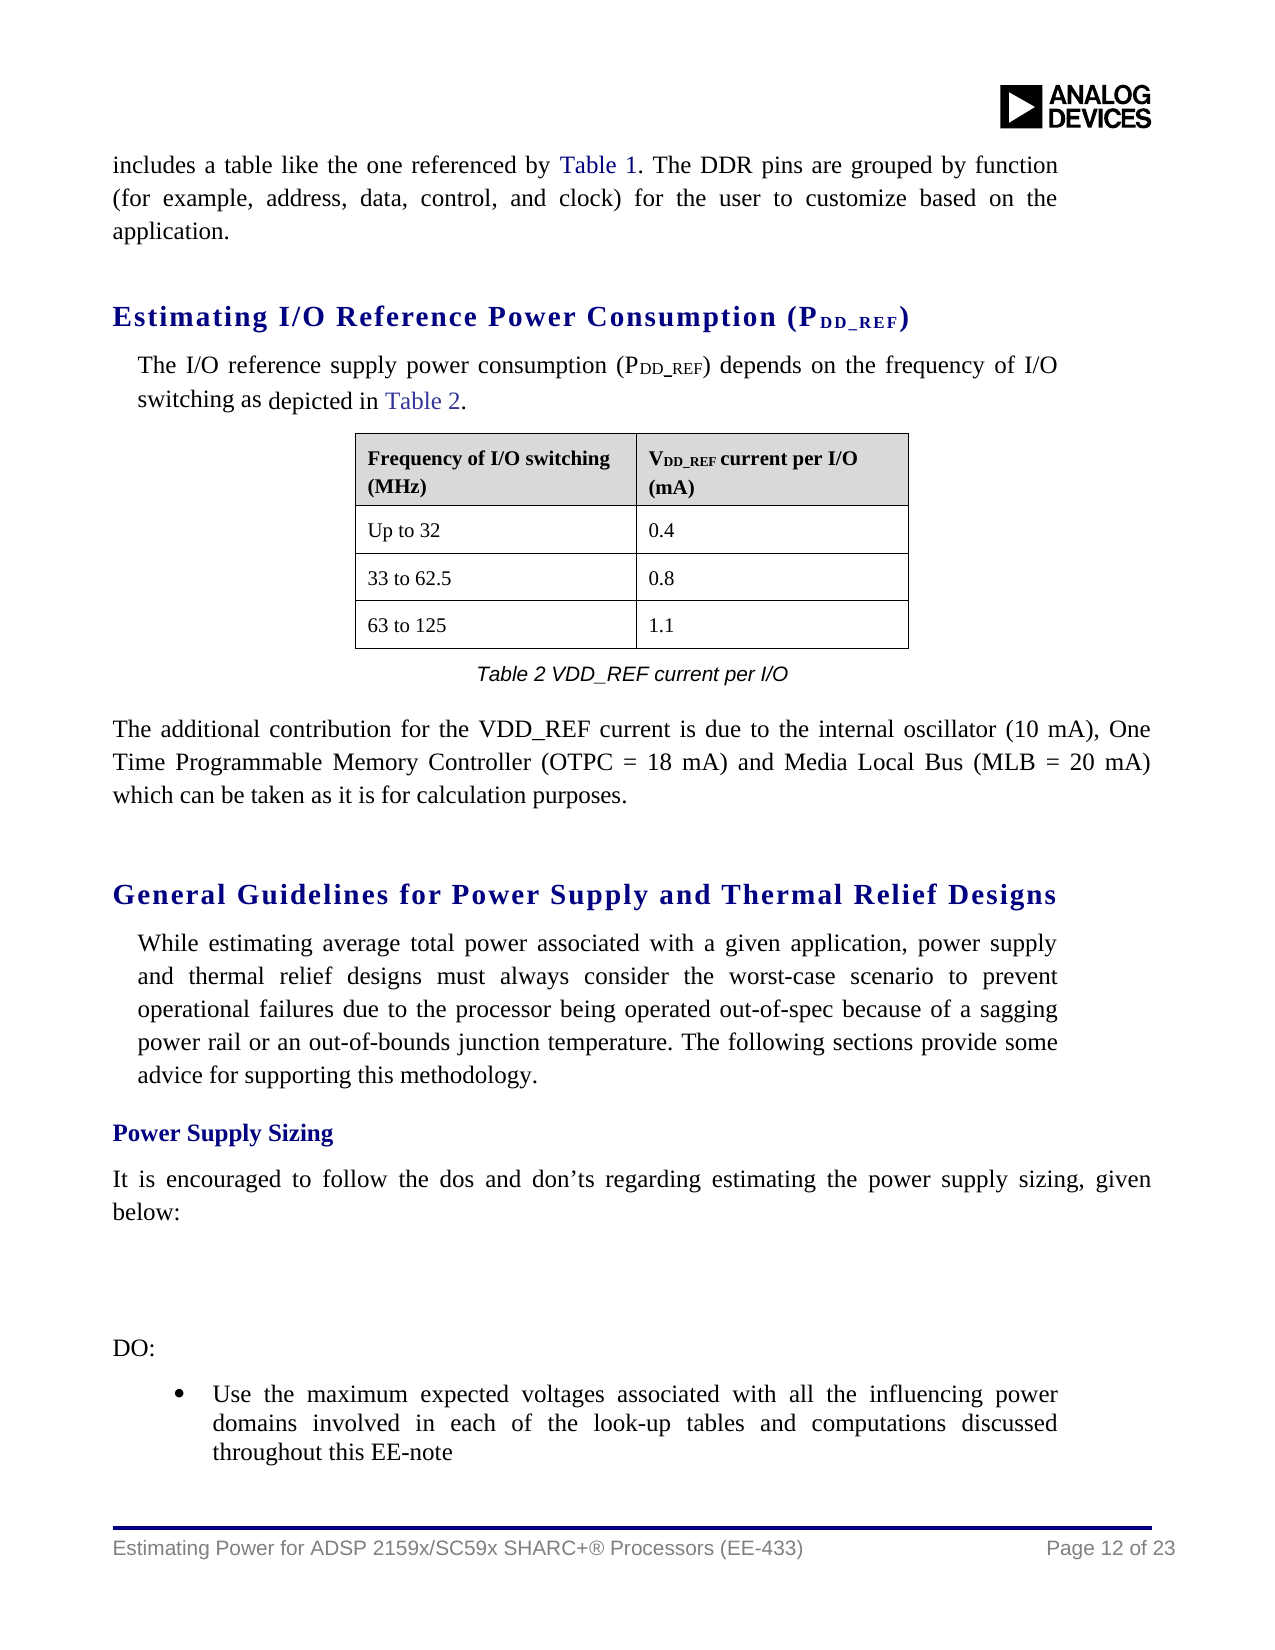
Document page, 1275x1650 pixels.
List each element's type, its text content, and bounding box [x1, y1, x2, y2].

text The additional contribution for the VDD_REF current is due to the internal oscillator (10 mA), One Time Programmable Memory Controller (OTPC = 18 mA) and Media Local Bus (MLB = 20 mA) which can be taken as it is for calculation purposes. [112, 714, 1152, 809]
subtitle General Guidelines for Power Supply and Thermal Relief Designs [112, 877, 1152, 911]
table_cell 63 to 125 [356, 601, 636, 648]
table_header Frequency of I/O switching (MHz) [356, 434, 636, 505]
text Table 2 VDD_REF current per I/O [112, 661, 1152, 685]
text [112, 150, 1058, 245]
text DO: [112, 1333, 1152, 1362]
table_cell 0.8 [637, 554, 908, 600]
table_header VDD_REF current per I/O (mA) [637, 434, 908, 505]
text The I/O reference supply power consumption (PDD_REF) depends on the frequency of I/O switching as depicted in Table 2. [137, 350, 1058, 414]
table_cell 1.1 [637, 601, 908, 648]
list Use the maximum expected voltages associated with all the influencing power domains involved in each of the look-up tables and computations discussed throughout this EE-note [175, 1379, 1058, 1465]
text While estimating average total power associated with a given application, power supply and thermal relief designs must always consider the worst-case scenario to prevent operational failures due to the processor being operated out-of-spec because of a sagging power rail or an out-of-bounds junction temperature. The following sections provide some advice for supporting this methodology. [137, 928, 1058, 1089]
table_cell 0.4 [637, 506, 908, 552]
table_cell Up to 32 [356, 506, 636, 552]
subtitle Power Supply Sizing [112, 1118, 1152, 1147]
text It is encouraged to follow the dos and don’ts regarding estimating the power supply sizing, given below: [112, 1164, 1152, 1226]
subtitle Estimating I/O Reference Power Consumption (PDD_REF) [112, 299, 1152, 333]
table_cell 33 to 62.5 [356, 554, 636, 600]
